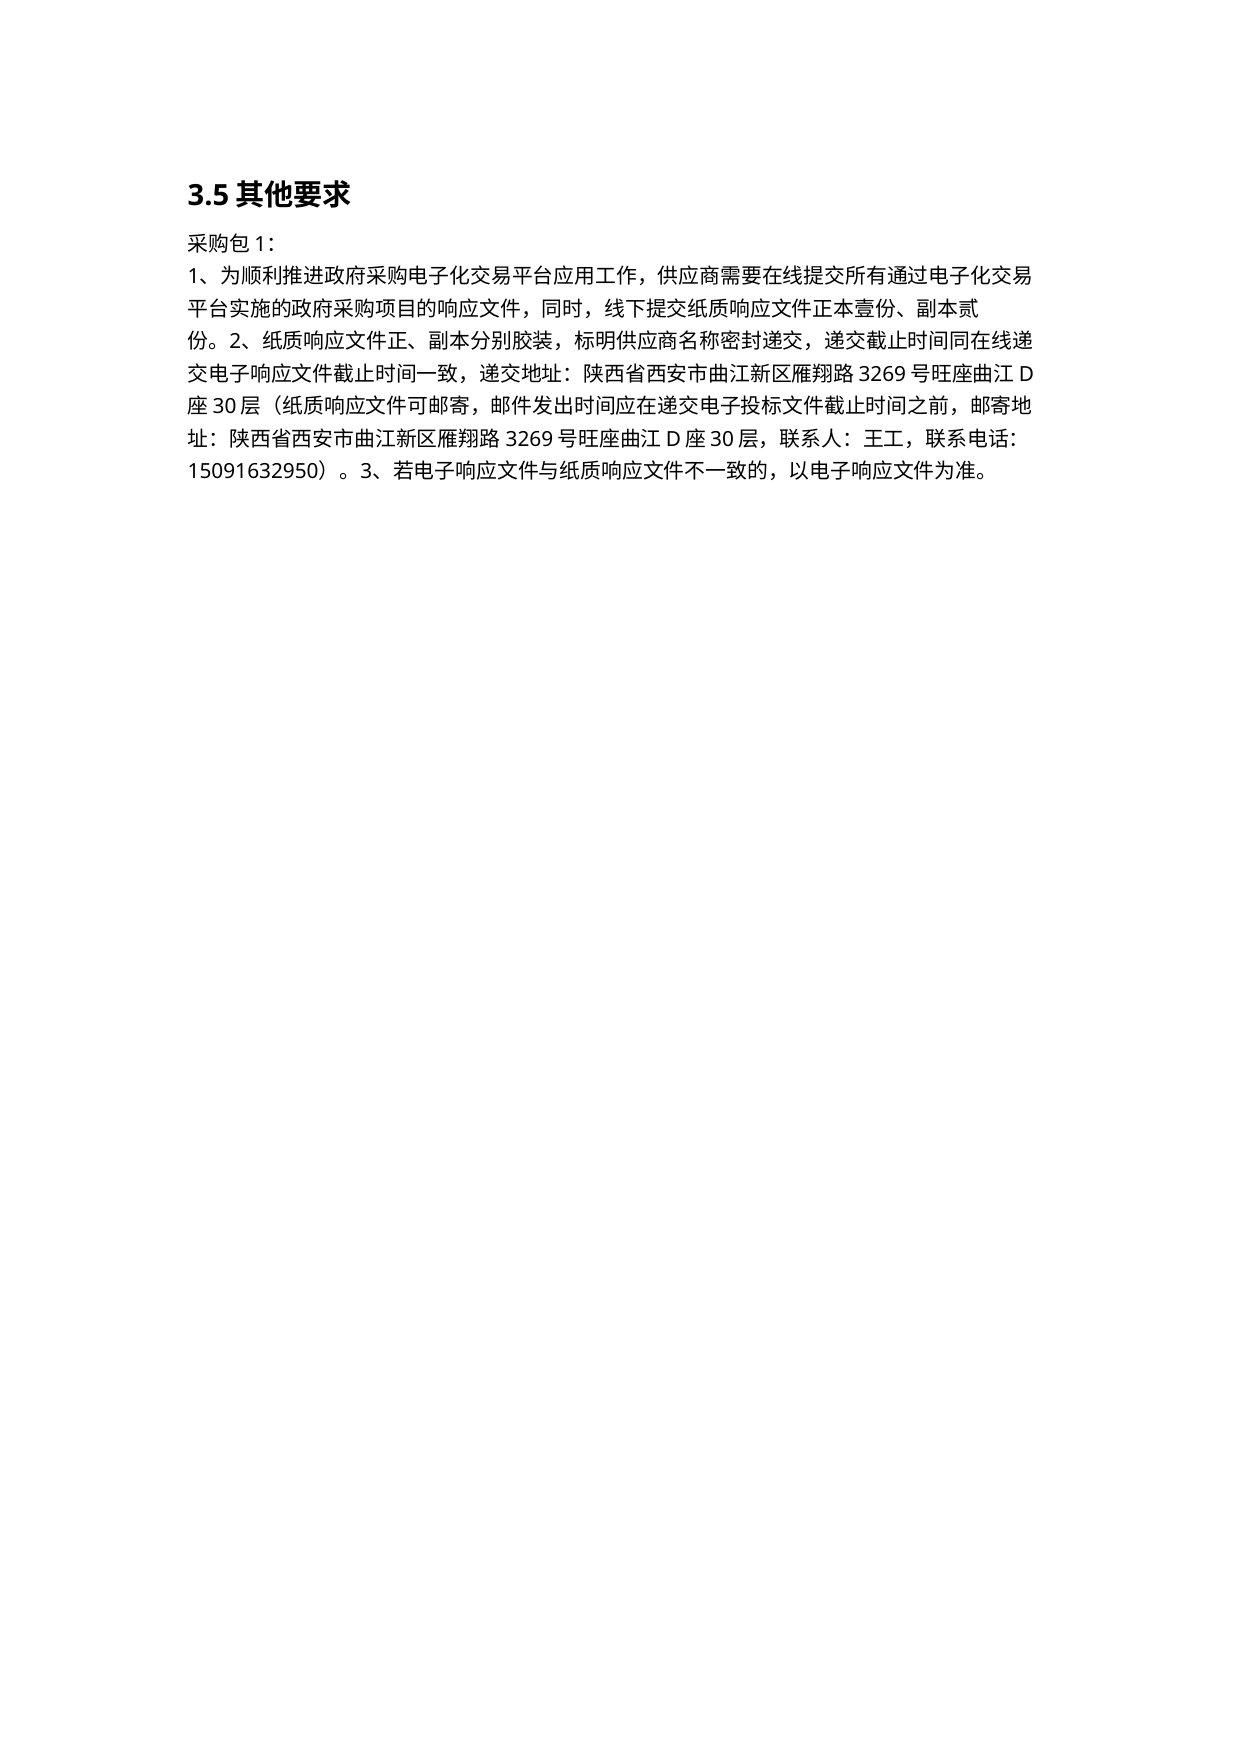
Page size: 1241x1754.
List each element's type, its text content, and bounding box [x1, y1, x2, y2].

text 1、为顺利推进政府采购电子化交易平台应用工作，供应商需要在线提交所有通过电子化交易平台实施的政府采购项目的响应文件，同时，线下提交纸质响应文件正本壹份、副本贰份。2、纸质响应文件正、副本分别胶装，标明供应商名称密封递交，递交截止时间同在线递交电子响应文件截止时间一致，递交地址：陕西省西安市曲江新区雁翔路3269号旺座曲江D座30层（纸质响应文件可邮寄，邮件发出时间应在递交电子投标文件截止时间之前，邮寄地址：陕西省西安市曲江新区雁翔路 3269号旺座曲江D座30层，联系人：王工，联系电话：15091632950）。3、若电子响应文件与纸质响应文件不一致的，以电子响应文件为准。 [187, 259, 1053, 487]
text 采购包1： [187, 227, 1053, 259]
text 3.5其他要求 [187, 162, 1053, 227]
